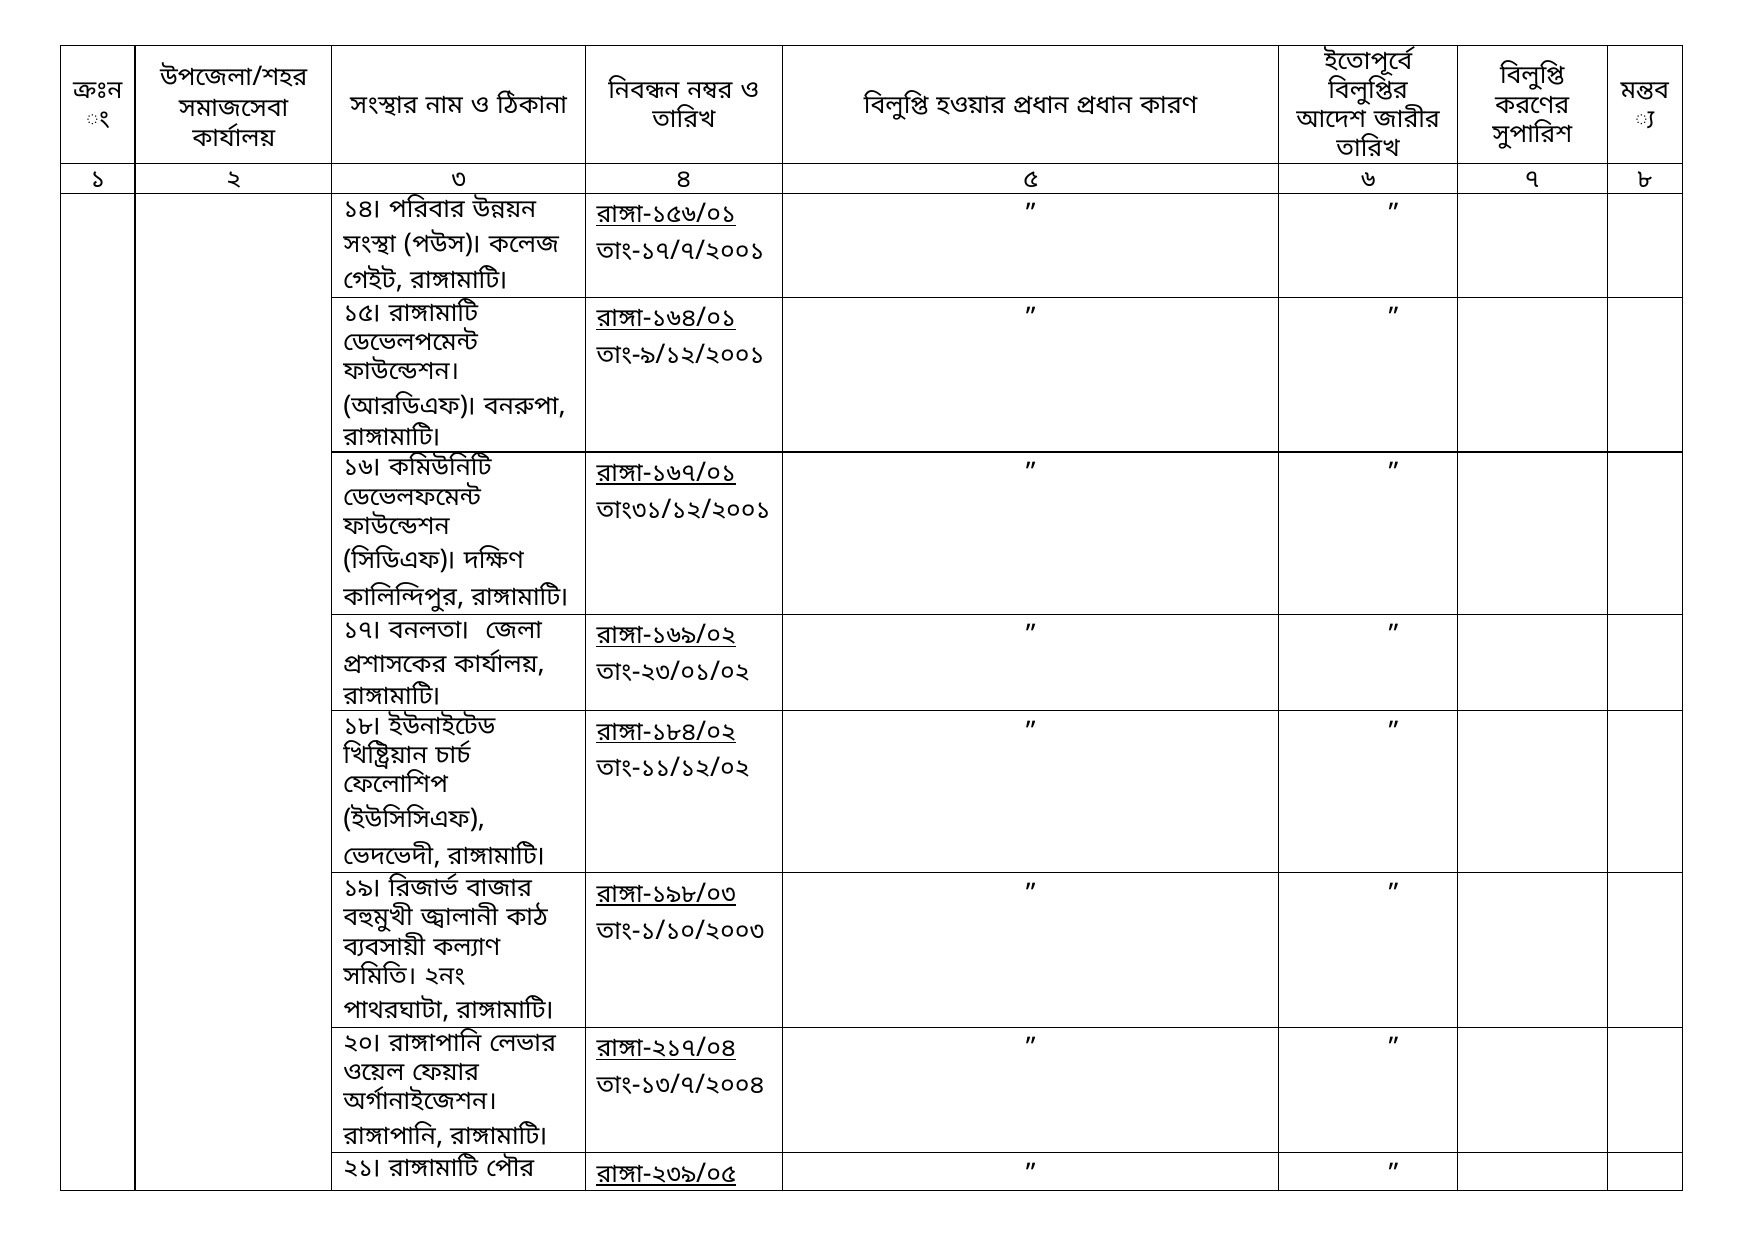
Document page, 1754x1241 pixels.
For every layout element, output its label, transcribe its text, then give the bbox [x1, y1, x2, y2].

table_cell [1458, 298, 1607, 451]
table_cell ” [783, 873, 1278, 1027]
table_cell ” [1279, 873, 1457, 1027]
table_cell রাঙ্গা-১৬৯/০২ তাং-২৩/০১/০২ [586, 615, 782, 710]
table_header বিলুপ্তি হওয়ার প্রধান প্রধান কারণ [783, 46, 1278, 163]
table_cell ” [1279, 1028, 1457, 1152]
table_cell [1458, 1153, 1607, 1190]
table_cell [1608, 873, 1682, 1027]
table_cell রাঙ্গা-২৩৯/০৫ তাং-১৫/২/২০০৫ [586, 1153, 782, 1190]
table_cell ২০। রাঙ্গাপানি লেভার ওয়েল ফেয়ার অর্গানাইজেশন। রাঙ্গাপানি, রাঙ্গামাটি। [332, 1028, 585, 1152]
table_cell [1608, 711, 1682, 872]
table_cell ১৯। রিজার্ভ বাজার বহুমুখী জ্বালানী কাঠ ব্যবসায়ী কল্যাণ সমিতি। ২নং পাথরঘাটা, রাঙ্গামাটি। [332, 873, 585, 1027]
table_cell ৮ [1608, 164, 1682, 193]
table_cell [1458, 615, 1607, 710]
table_cell ” [1279, 615, 1457, 710]
table_cell ” [783, 1028, 1278, 1152]
table_cell ” [783, 711, 1278, 872]
table_cell রাঙ্গা-১৯৮/০৩ তাং-১/১০/২০০৩ [586, 873, 782, 1027]
table_cell রাঙ্গা-১৬৭/০১ তাং৩১/১২/২০০১ [586, 453, 782, 614]
table_cell ” [783, 194, 1278, 297]
table_header ক্রঃনং [61, 46, 134, 163]
table_cell ১৪। পরিবার উন্নয়ন সংস্থা (পউস)। কলেজ গেইট, রাঙ্গামাটি। [332, 194, 585, 297]
table_cell ২১। রাঙ্গামাটি পৌর ট্রাক টার্মিনাল ক্ষুদ্র জ্বালানী কাঠ ব্যবসায়ী কল্যাণ সমিতি। পুরাতন বাসটেন্ড,রাঙ্গামাটি। [332, 1153, 585, 1190]
table_cell ৫ [783, 164, 1278, 193]
table_cell [1608, 615, 1682, 710]
table_cell রাঙ্গা-২১৭/০৪ তাং-১৩/৭/২০০৪ [586, 1028, 782, 1152]
table_cell ” [783, 298, 1278, 451]
table_header সংস্থার নাম ও ঠিকানা [332, 46, 585, 163]
table_cell ১৮। ইউনাইটেড খিষ্ট্রিয়ান চার্চ ফেলোশিপ (ইউসিসিএফ), ভেদভেদী, রাঙ্গামাটি। [332, 711, 585, 872]
table_cell [1608, 194, 1682, 297]
table_header মন্তব্য [1608, 46, 1682, 163]
table_cell ” [783, 453, 1278, 614]
table_cell রাঙ্গা-১৬৪/০১ তাং-৯/১২/২০০১ [586, 298, 782, 451]
table_cell ” [1279, 1153, 1457, 1190]
table_cell [1608, 1153, 1682, 1190]
table_cell ৬ [1279, 164, 1457, 193]
table_cell ১৭। বনলতা। জেলা প্রশাসকের কার্যালয়, রাঙ্গামাটি। [332, 615, 585, 710]
table_cell ৩ [332, 164, 585, 193]
table_cell ৪ [586, 164, 782, 193]
table_cell [1608, 453, 1682, 614]
table_cell ২ [136, 164, 331, 193]
table_cell ৭ [1458, 164, 1607, 193]
table_cell রাঙ্গা-১৫৬/০১ তাং-১৭/৭/২০০১ [586, 194, 782, 297]
table_header বিলুপ্তি করণের সুপারিশ [1458, 46, 1607, 163]
table_cell রাঙ্গা-১৮৪/০২ তাং-১১/১২/০২ [586, 711, 782, 872]
table_cell [1458, 873, 1607, 1027]
table_cell [1608, 298, 1682, 451]
table_cell [1458, 711, 1607, 872]
table_header ইতোপূর্বে বিলুপ্তির আদেশ জারীর তারিখ [1279, 46, 1457, 163]
table_cell ” [1279, 711, 1457, 872]
table_cell [1608, 1028, 1682, 1152]
table_cell ” [783, 615, 1278, 710]
table_cell ১৫। রাঙ্গামাটি ডেভেলপমেন্ট ফাউন্ডেশন। (আরডিএফ)। বনরুপা, রাঙ্গামাটি। [332, 298, 585, 451]
table_cell ” [1279, 453, 1457, 614]
table_cell [1458, 453, 1607, 614]
table_cell ১ [61, 164, 134, 193]
table_cell ” [1279, 298, 1457, 451]
table_header উপজেলা/শহর সমাজসেবা কার্যালয় [136, 46, 331, 163]
table_header নিবন্ধন নম্বর ও তারিখ [586, 46, 782, 163]
table_cell [1458, 194, 1607, 297]
table_cell ” [783, 1153, 1278, 1190]
table_cell ১৬। কমিউনিটি ডেভেলফমেন্ট ফাউন্ডেশন (সিডিএফ)। দক্ষিণ কালিন্দিপুর, রাঙ্গামাটি। [332, 453, 585, 614]
table_cell [1458, 1028, 1607, 1152]
table_cell ” [1279, 194, 1457, 297]
